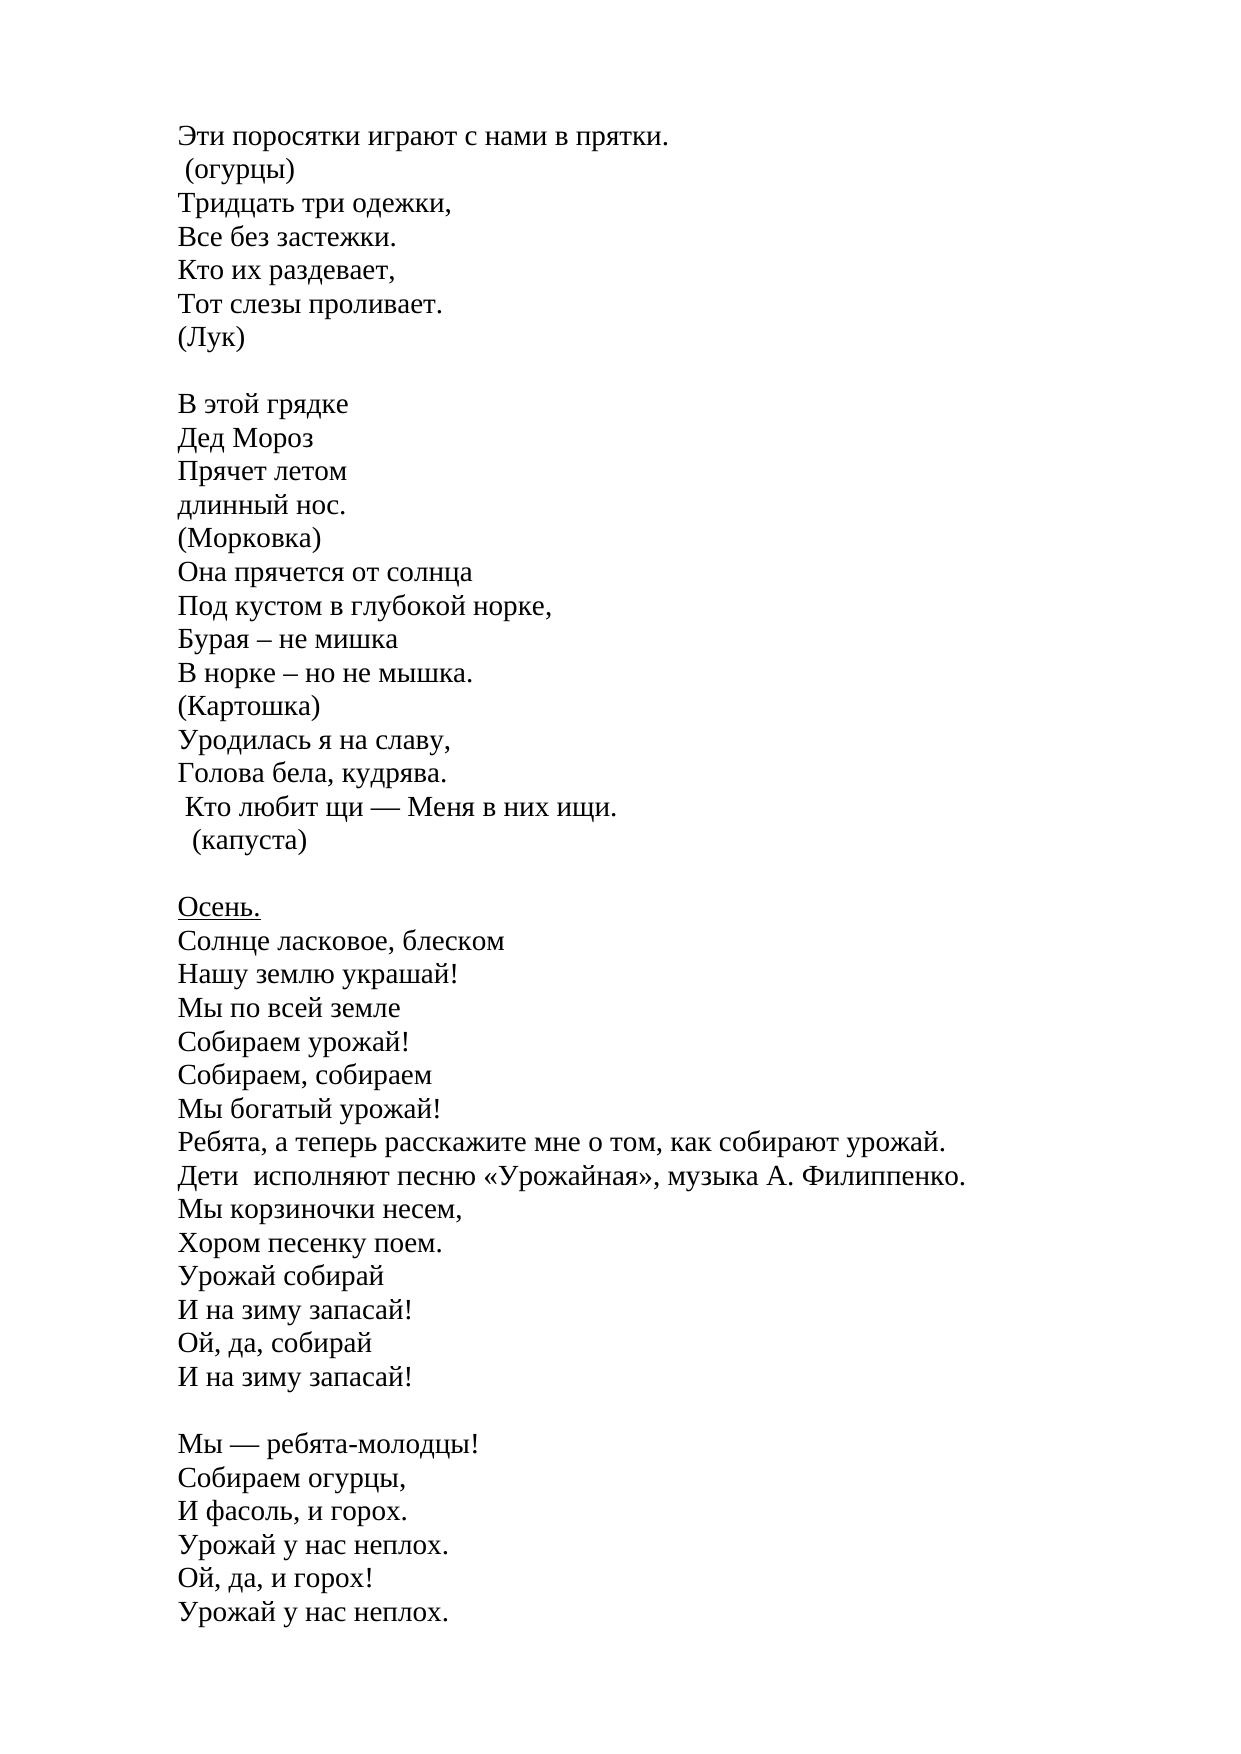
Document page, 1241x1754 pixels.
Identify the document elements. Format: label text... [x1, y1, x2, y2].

text (Морковка) [177, 521, 1152, 554]
text Голова бела, кудрява. [177, 755, 1152, 789]
text Уродилась я на славу, [177, 722, 1152, 755]
text (Лук) [177, 319, 1152, 353]
text Она прячется от солнца [177, 554, 1152, 588]
text И на зиму запасай! [177, 1292, 1152, 1326]
text Ребята, а теперь расскажите мне о том, как собирают урожай. [177, 1124, 1152, 1158]
text Хором песенку поем. [177, 1225, 1152, 1258]
text Мы — ребята-молодцы! [177, 1426, 1152, 1460]
text (капуста) [177, 822, 1152, 856]
text Дед Мороз [177, 420, 1152, 453]
text Эти поросятки играют с нами в прятки. [177, 118, 1152, 152]
text Собираем, собираем [177, 1057, 1152, 1091]
text Под кустом в глубокой норке, [177, 588, 1152, 621]
text Все без застежки. [177, 219, 1152, 252]
text Мы богатый урожай! [177, 1091, 1152, 1124]
text Мы корзиночки несем, [177, 1191, 1152, 1225]
text Кто любит щи — Меня в них ищи. [177, 789, 1152, 822]
text Тридцать три одежки, [177, 185, 1152, 219]
text Урожай у нас неплох. [177, 1594, 1152, 1627]
text (Картошка) [177, 688, 1152, 722]
text Тот слезы проливает. [177, 286, 1152, 319]
text Бурая – не мишка [177, 621, 1152, 655]
text Урожай у нас неплох. [177, 1527, 1152, 1560]
text Осень. [177, 889, 1152, 923]
text Кто их раздевает, [177, 252, 1152, 286]
text Ой, да, и горох! [177, 1560, 1152, 1594]
text Солнце ласковое, блеском [177, 923, 1152, 957]
text И фасоль, и горох. [177, 1493, 1152, 1527]
text Ой, да, собирай [177, 1326, 1152, 1359]
text В этой грядке [177, 386, 1152, 420]
text Дети исполняют песню «Урожайная», музыка А. Филиппенко. [177, 1158, 1152, 1191]
text длинный нос. [177, 487, 1152, 521]
text В норке – но не мышка. [177, 655, 1152, 688]
text Собираем урожай! [177, 1024, 1152, 1057]
text Урожай собирай [177, 1258, 1152, 1292]
text Собираем огурцы, [177, 1460, 1152, 1493]
text Мы по всей земле [177, 990, 1152, 1024]
text Нашу землю украшай! [177, 957, 1152, 990]
text Прячет летом [177, 453, 1152, 487]
text (огурцы) [177, 152, 1152, 185]
text И на зиму запасай! [177, 1359, 1152, 1393]
